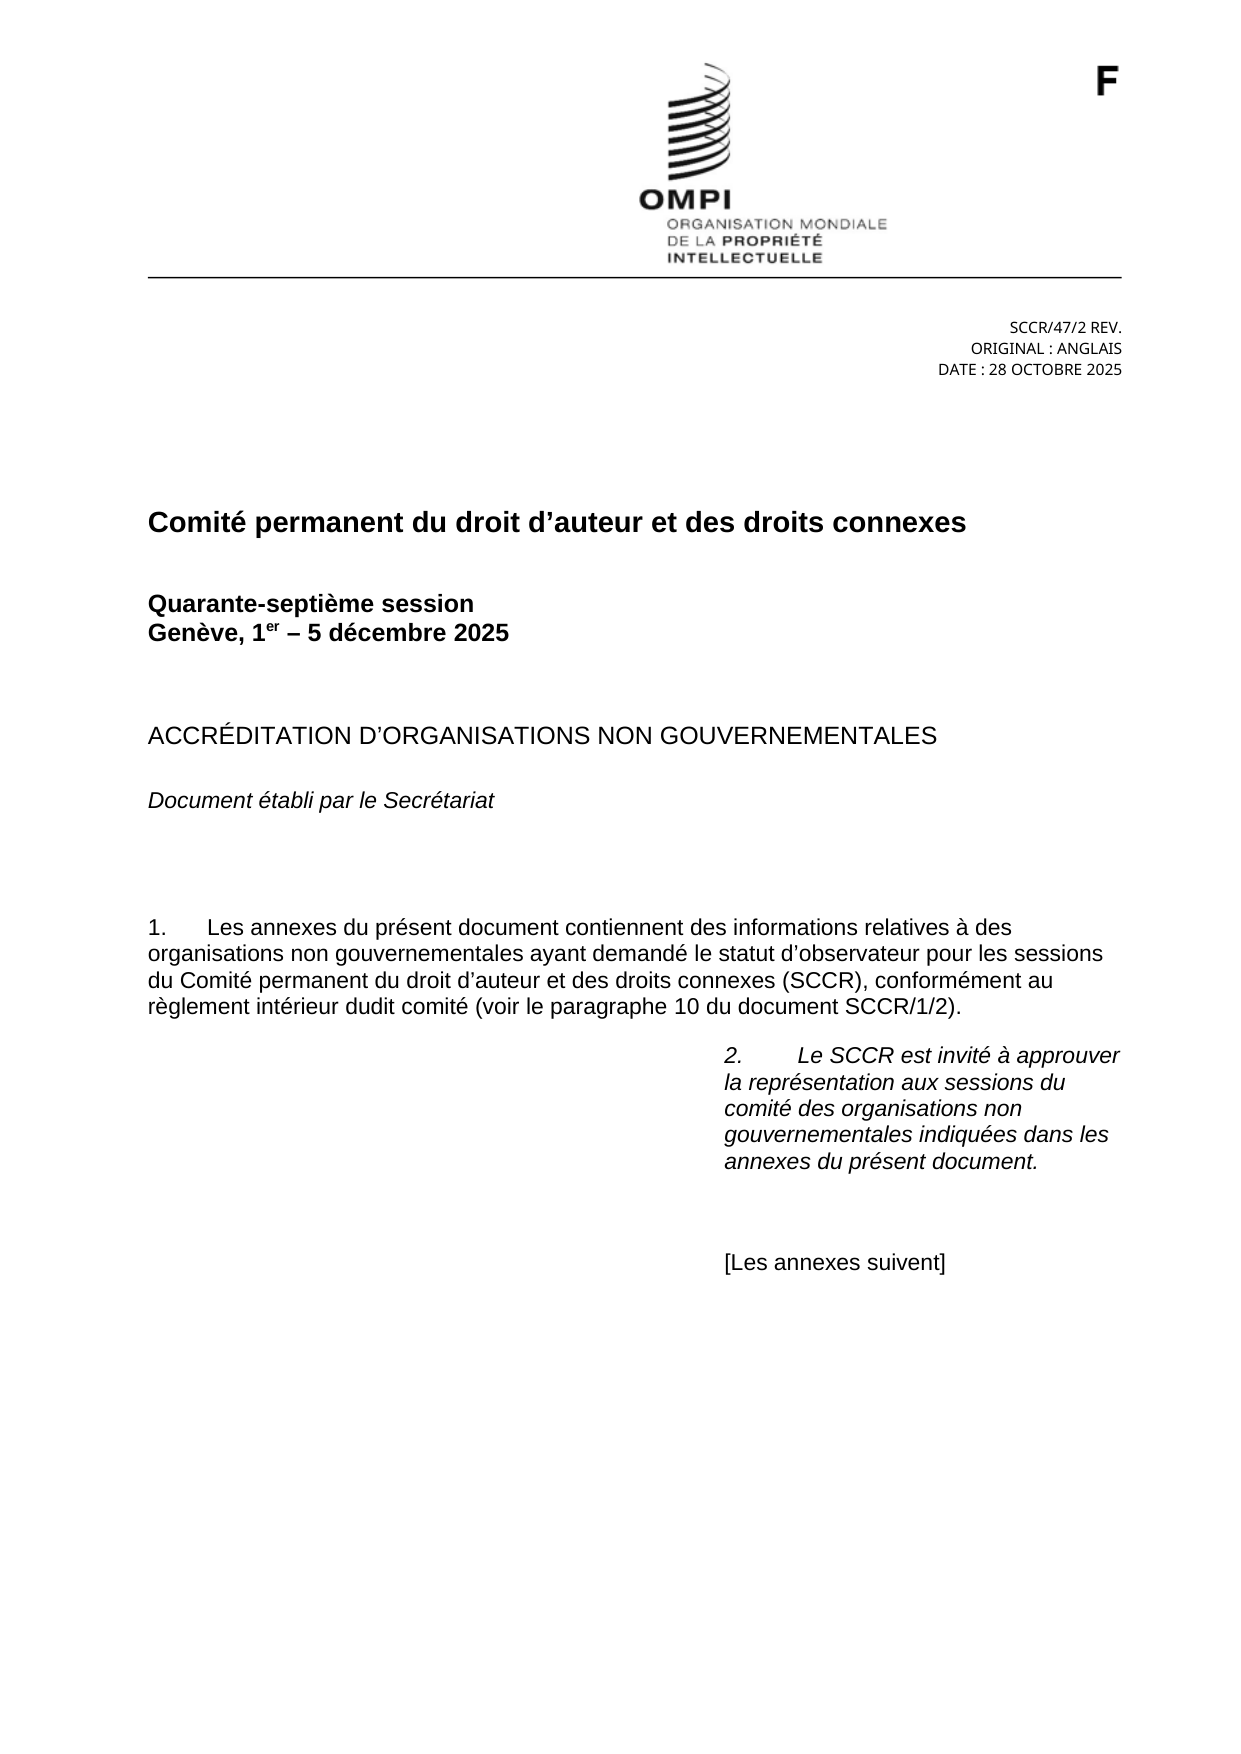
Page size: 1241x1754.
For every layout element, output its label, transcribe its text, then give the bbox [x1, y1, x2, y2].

text Document établi par le Secrétariat [148, 787, 1122, 814]
text Le SCCR est invité à approuver la représentation aux sessions du comité des organisations non gouvernementales indiquées dans les annexes du présent document. [724, 1042, 1122, 1174]
text Quarante-septième session [148, 589, 1122, 617]
text Genève, 1er – 5 décembre 2025 [148, 617, 1122, 646]
text Les annexes du présent document contiennent des informations relatives à des organisations non gouvernementales ayant demandé le statut d’observateur pour les sessions du Comité permanent du droit d’auteur et des droits connexes (SCCR), conformément au règlement intérieur dudit comité (voir le paragraphe 10 du document SCCR/1/2). [148, 914, 1122, 1019]
text date : 28 octobre 2025 [148, 359, 1122, 380]
text Accréditation d’organisations non gouvernementales [148, 721, 1122, 750]
text [Les annexes suivent] [724, 1249, 1122, 1275]
text Comité permanent du droit d’auteur et des droits connexes [148, 505, 1122, 539]
text SCCR/47/2 Rev. [148, 316, 1122, 338]
text Original : anglais [148, 338, 1122, 359]
picture [638, 59, 1123, 278]
